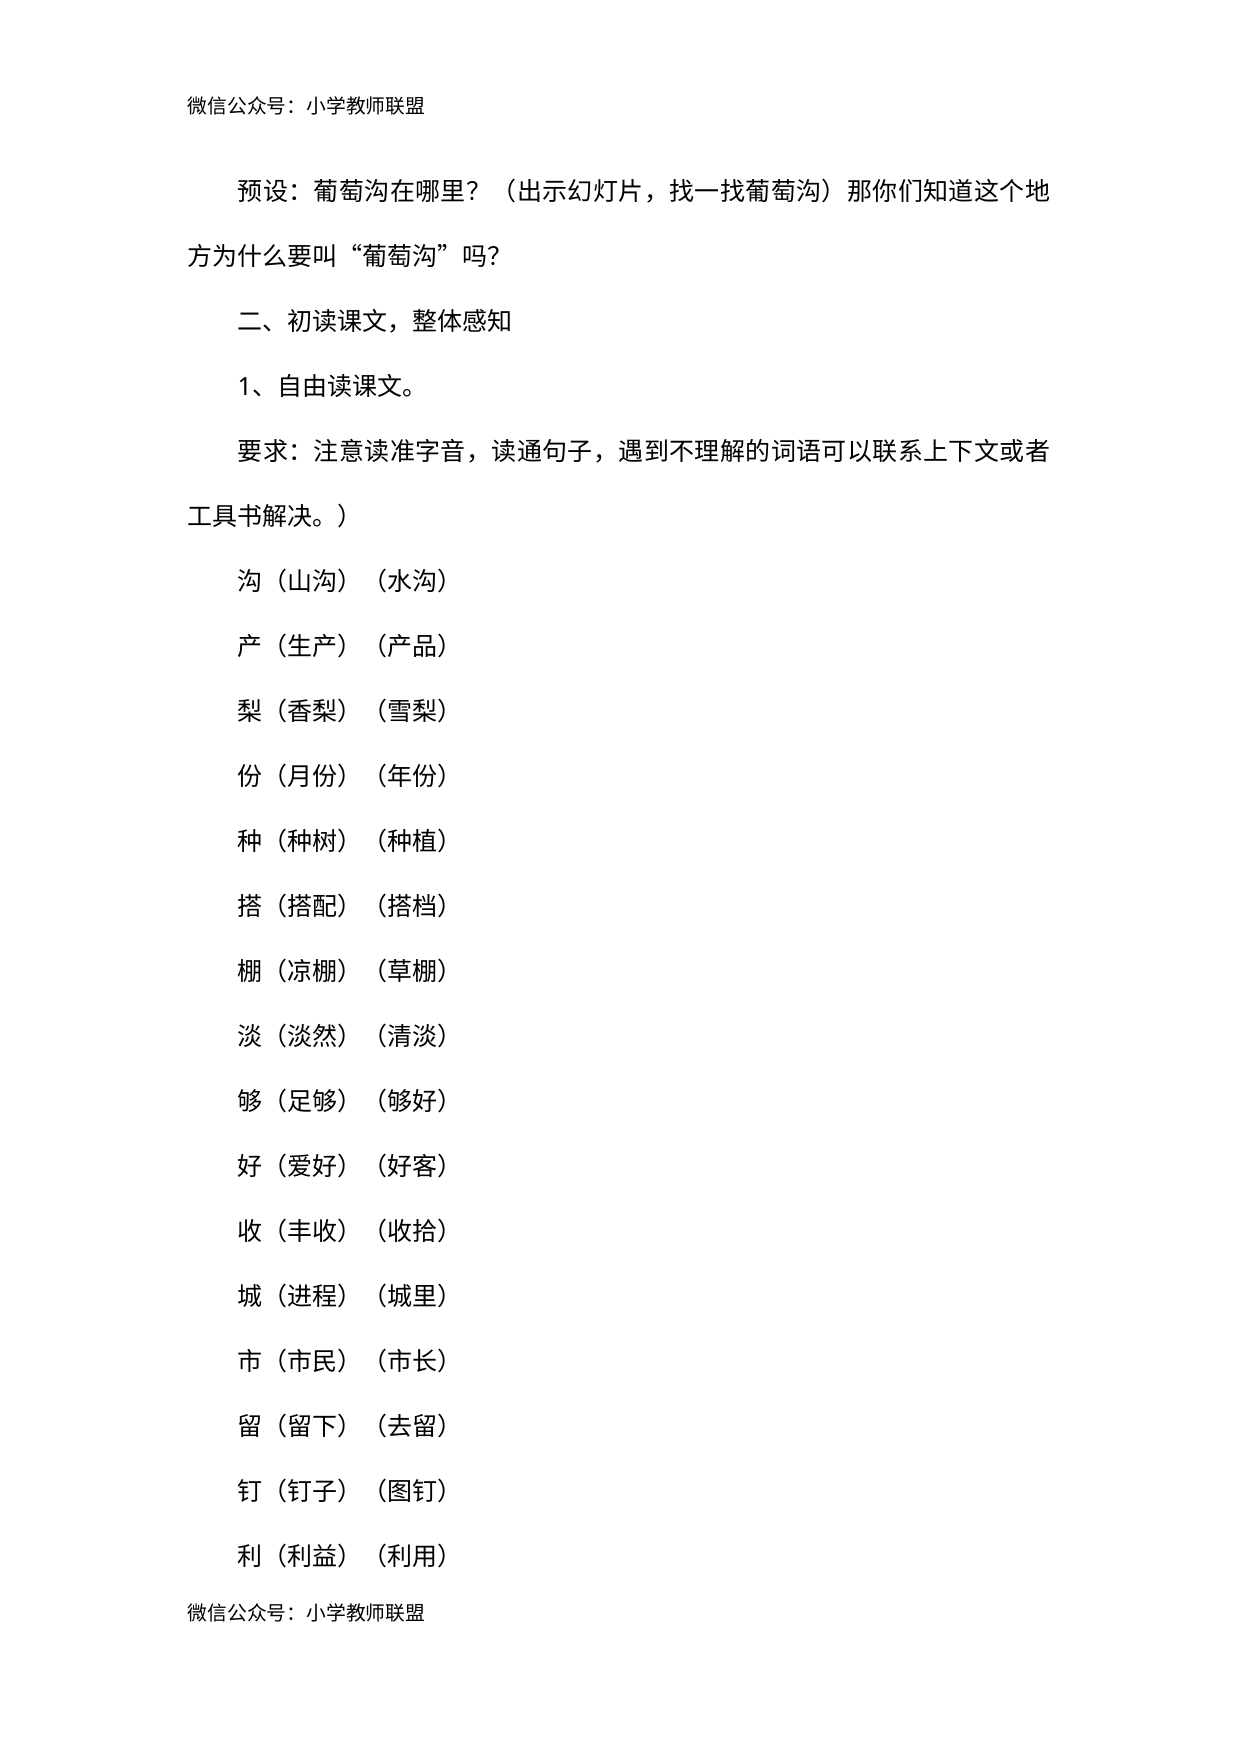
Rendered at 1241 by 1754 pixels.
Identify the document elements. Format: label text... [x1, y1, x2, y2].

text 要求：注意读准字音，读通句子，遇到不理解的词语可以联系上下文或者工具书解决。） [187, 417, 1053, 547]
text 搭（搭配）（搭档） [187, 872, 1053, 937]
text 市（市民）（市长） [187, 1327, 1053, 1392]
text 1、自由读课文。 [187, 352, 1053, 417]
text 二、初读课文，整体感知 [187, 287, 1053, 352]
text 预设：葡萄沟在哪里？（出示幻灯片，找一找葡萄沟）那你们知道这个地方为什么要叫“葡萄沟”吗？ [187, 157, 1053, 287]
text 梨（香梨）（雪梨） [187, 677, 1053, 742]
text 产（生产）（产品） [187, 612, 1053, 677]
text 棚（凉棚）（草棚） [187, 937, 1053, 1002]
text 沟（山沟）（水沟） [187, 547, 1053, 612]
text 钉（钉子）（图钉） [187, 1457, 1053, 1522]
text 利（利益）（利用） [187, 1522, 1053, 1587]
text 够（足够）（够好） [187, 1067, 1053, 1132]
text 城（进程）（城里） [187, 1262, 1053, 1327]
text 淡（淡然）（清淡） [187, 1002, 1053, 1067]
text 好（爱好）（好客） [187, 1132, 1053, 1197]
text 收（丰收）（收拾） [187, 1197, 1053, 1262]
text 份（月份）（年份） [187, 742, 1053, 807]
text 种（种树）（种植） [187, 807, 1053, 872]
text 留（留下）（去留） [187, 1392, 1053, 1457]
